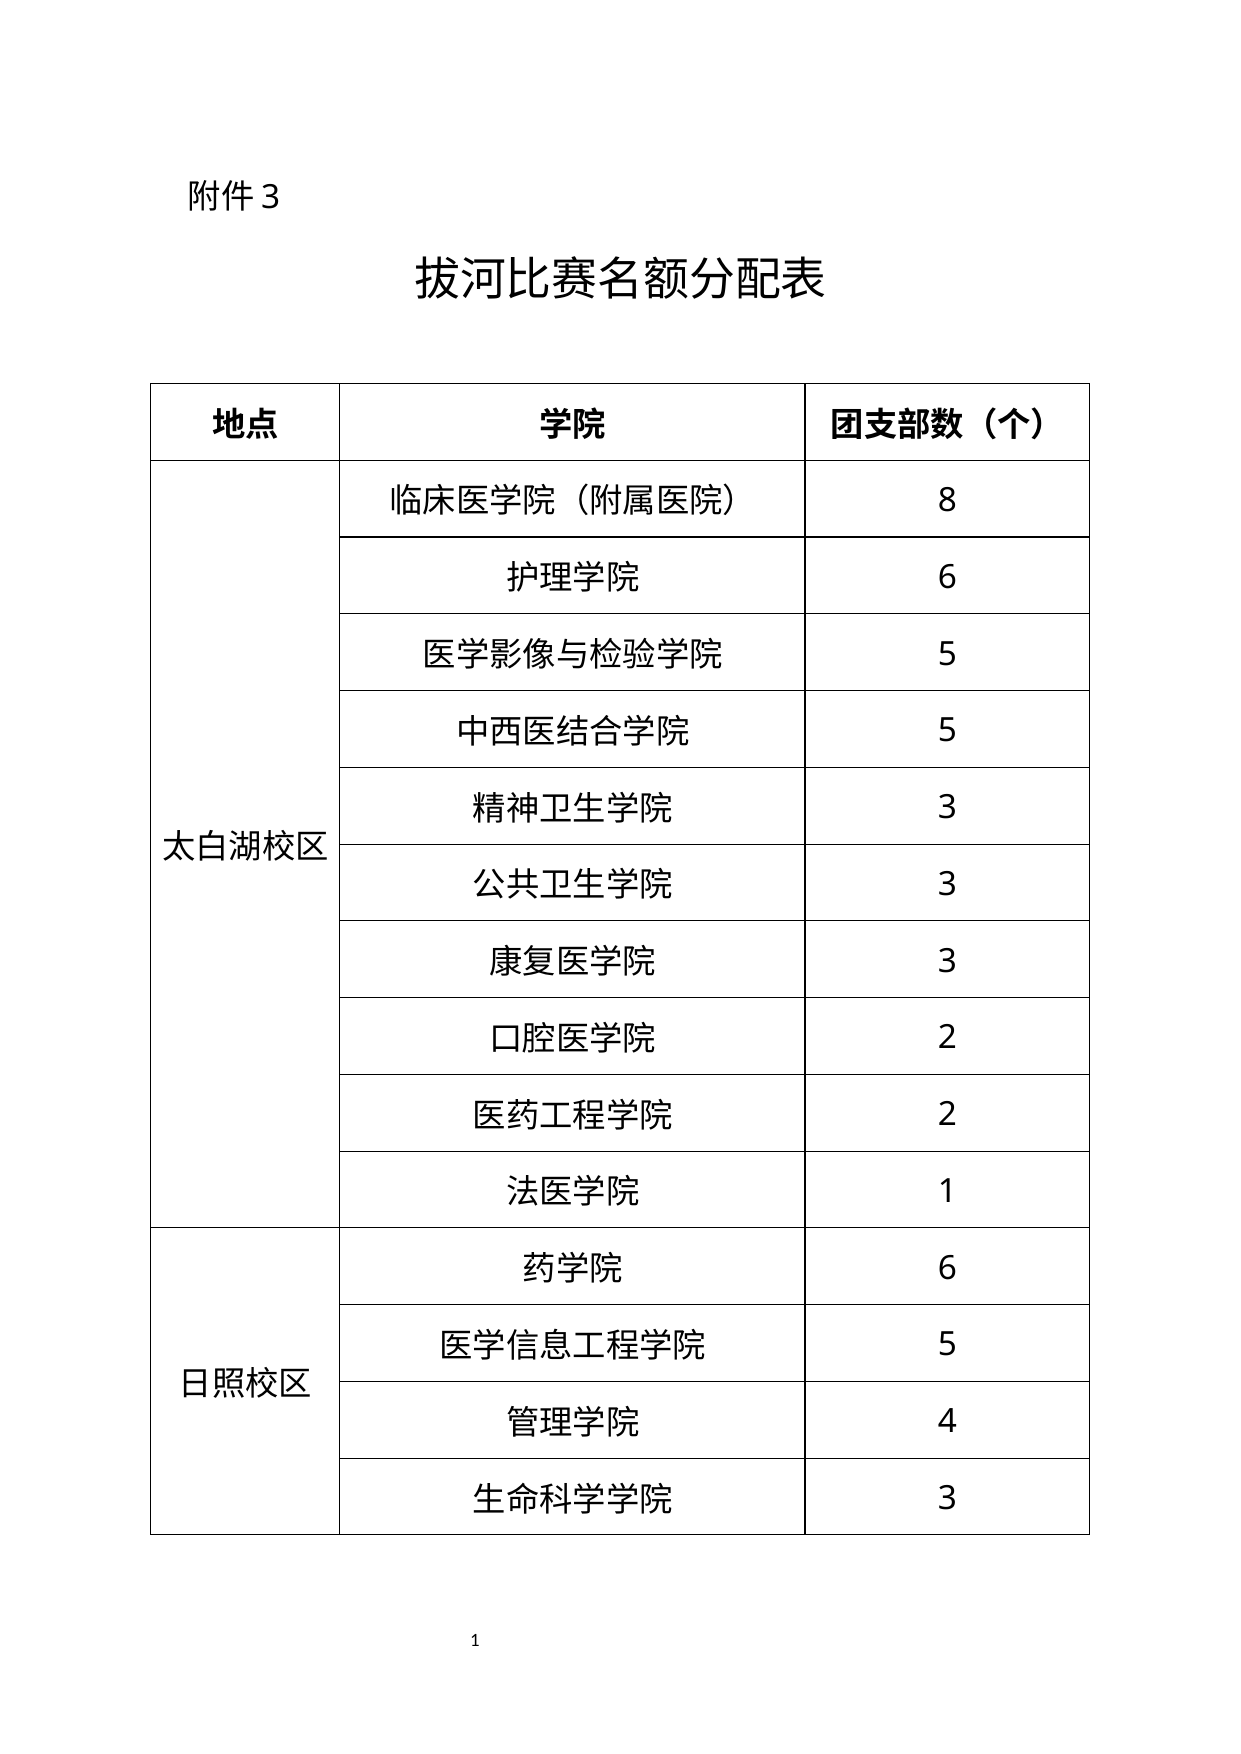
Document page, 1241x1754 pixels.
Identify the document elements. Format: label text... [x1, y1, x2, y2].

table_cell 管理学院 [340, 1382, 804, 1458]
table_cell 医药工程学院 [340, 1075, 804, 1151]
table_cell 6 [806, 538, 1089, 613]
table_cell 临床医学院（附属医院） [340, 461, 804, 536]
table_cell 2 [806, 998, 1089, 1074]
text 拔河比赛名额分配表 [187, 227, 1053, 324]
table_cell 医学信息工程学院 [340, 1305, 804, 1381]
table_cell 公共卫生学院 [340, 845, 804, 920]
text 附件3 [187, 162, 1053, 227]
table_cell 3 [806, 921, 1089, 997]
table_cell 5 [806, 1305, 1089, 1381]
table_header 地点 [151, 384, 339, 459]
table_cell 1 [806, 1152, 1089, 1227]
table_cell 3 [806, 845, 1089, 920]
table_cell 6 [806, 1228, 1089, 1304]
table_cell 8 [806, 461, 1089, 536]
table_cell 日照校区 [151, 1228, 339, 1534]
table_cell 护理学院 [340, 538, 804, 613]
table_cell 生命科学学院 [340, 1459, 804, 1534]
table_cell 精神卫生学院 [340, 768, 804, 843]
table_cell 医学影像与检验学院 [340, 614, 804, 690]
table_cell 康复医学院 [340, 921, 804, 997]
table_cell 药学院 [340, 1228, 804, 1304]
table_cell 3 [806, 1459, 1089, 1534]
table_cell 4 [806, 1382, 1089, 1458]
table_header 团支部数（个） [806, 384, 1089, 459]
table_cell 太白湖校区 [151, 461, 339, 1227]
table_cell 3 [806, 768, 1089, 843]
table_header 学院 [340, 384, 804, 459]
table_cell 法医学院 [340, 1152, 804, 1227]
table_cell 口腔医学院 [340, 998, 804, 1074]
table_cell 中西医结合学院 [340, 691, 804, 767]
table_cell 2 [806, 1075, 1089, 1151]
table_cell 5 [806, 614, 1089, 690]
table_cell 5 [806, 691, 1089, 767]
